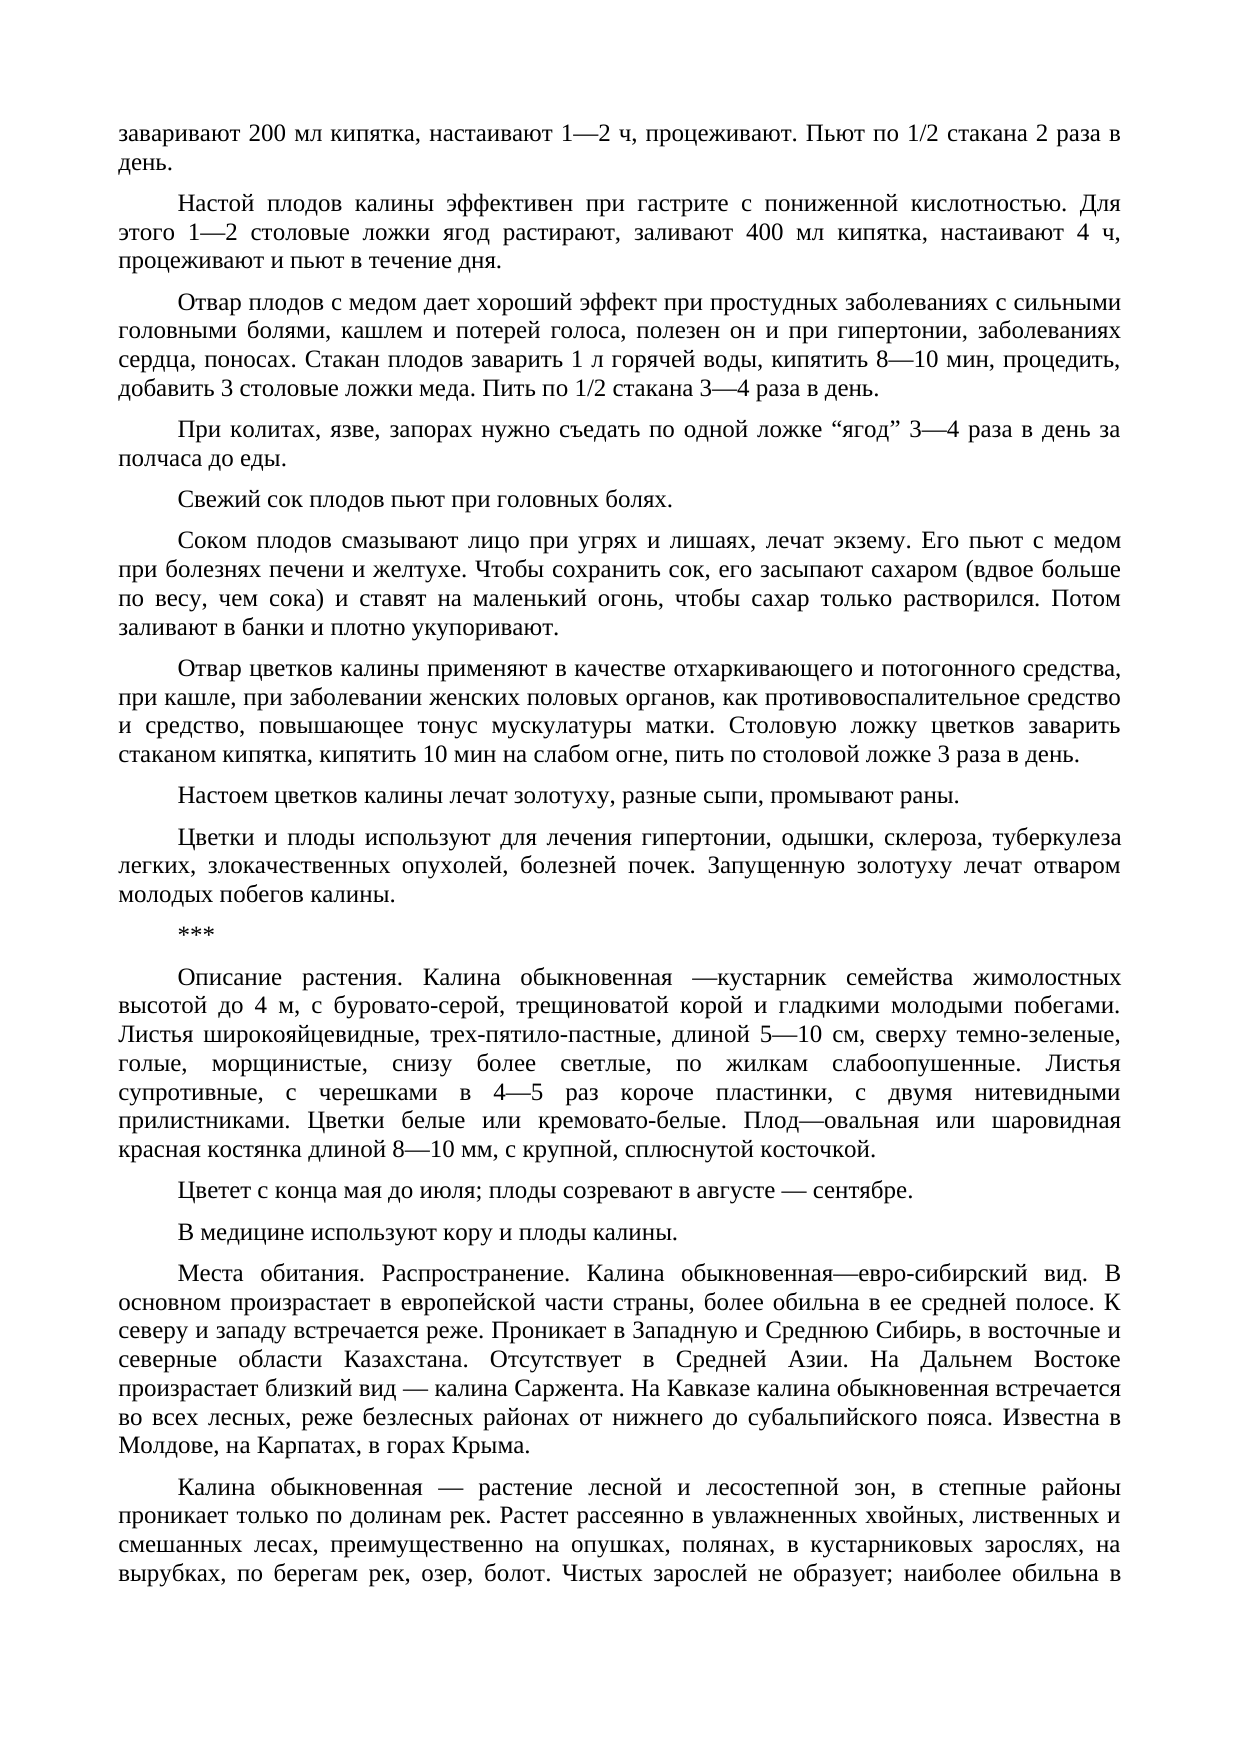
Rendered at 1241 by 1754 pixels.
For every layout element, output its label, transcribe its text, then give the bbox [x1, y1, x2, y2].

text При колитах, язве, запорах нужно съедать по одной ложке “ягод” 3—4 раза в день за полчаса до еды. [118, 414, 1122, 472]
text Описание растения. Калина обыкновенная —кустарник семейства жимолостных высотой до 4 м, с буровато-серой, трещиноватой корой и гладкими молодыми побегами. Листья широкояйцевидные, трех-пятило-пастные, длиной 5—10 см, сверху темно-зеленые, голые, морщинистые, снизу более светлые, по жилкам слабоопушенные. Листья супротивные, с черешками в 4—5 раз короче пластинки, с двумя нитевидными прилистниками. Цветки белые или кремовато-белые. Плод—овальная или шаровидная красная костянка длиной 8—10 мм, с крупной, сплюснутой косточкой. [118, 962, 1122, 1163]
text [118, 1472, 1122, 1587]
text Цветки и плоды используют для лечения гипертонии, одышки, склероза, туберкулеза легких, злокачественных опухолей, болезней почек. Запущенную золотуху лечат отваром молодых побегов калины. [118, 822, 1122, 908]
text Места обитания. Распространение. Калина обыкновенная—евро-сибирский вид. В основном произрастает в европейской части страны, более обильна в ее средней полосе. К северу и западу встречается реже. Проникает в Западную и Среднюю Сибирь, в восточные и северные области Казахстана. Отсутствует в Средней Азии. На Дальнем Востоке произрастает близкий вид — калина Саржента. На Кавказе калина обыкновенная встречается во всех лесных, реже безлесных районах от нижнего до субальпийского пояса. Известна в Молдове, на Карпатах, в горах Крыма. [118, 1258, 1122, 1459]
text Настоем цветков калины лечат золотуху, разные сыпи, промывают раны. [118, 781, 1122, 809]
text Соком плодов смазывают лицо при угрях и лишаях, лечат экзему. Его пьют с медом при болезнях печени и желтухе. Чтобы сохранить сок, его засыпают сахаром (вдвое больше по весу, чем сока) и ставят на маленький огонь, чтобы сахар только растворился. Потом заливают в банки и плотно укупоривают. [118, 526, 1122, 641]
text Отвар плодов с медом дает хороший эффект при простудных заболеваниях с сильными головными болями, кашлем и потерей голоса, полезен он и при гипертонии, заболеваниях сердца, поносах. Стакан плодов заварить 1 л горячей воды, кипятить 8—10 мин, процедить, добавить 3 столовые ложки меда. Пить по 1/2 стакана 3—4 раза в день. [118, 287, 1122, 402]
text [118, 118, 1122, 176]
text *** [118, 921, 1122, 949]
text В медицине используют кору и плоды калины. [118, 1217, 1122, 1246]
text Цветет с конца мая до июля; плоды созревают в августе — сентябре. [118, 1176, 1122, 1204]
text Отвар цветков калины применяют в качестве отхаркивающего и потогонного средства, при кашле, при заболевании женских половых органов, как противовоспалительное средство и средство, повышающее тонус мускулатуры матки. Столовую ложку цветков заварить стаканом кипятка, кипятить 10 мин на слабом огне, пить по столовой ложке 3 раза в день. [118, 653, 1122, 768]
text Настой плодов калины эффективен при гастрите с пониженной кислотностью. Для этого 1—2 столовые ложки ягод растирают, заливают 400 мл кипятка, настаивают 4 ч, процеживают и пьют в течение дня. [118, 188, 1122, 274]
text Свежий сок плодов пьют при головных болях. [118, 484, 1122, 513]
